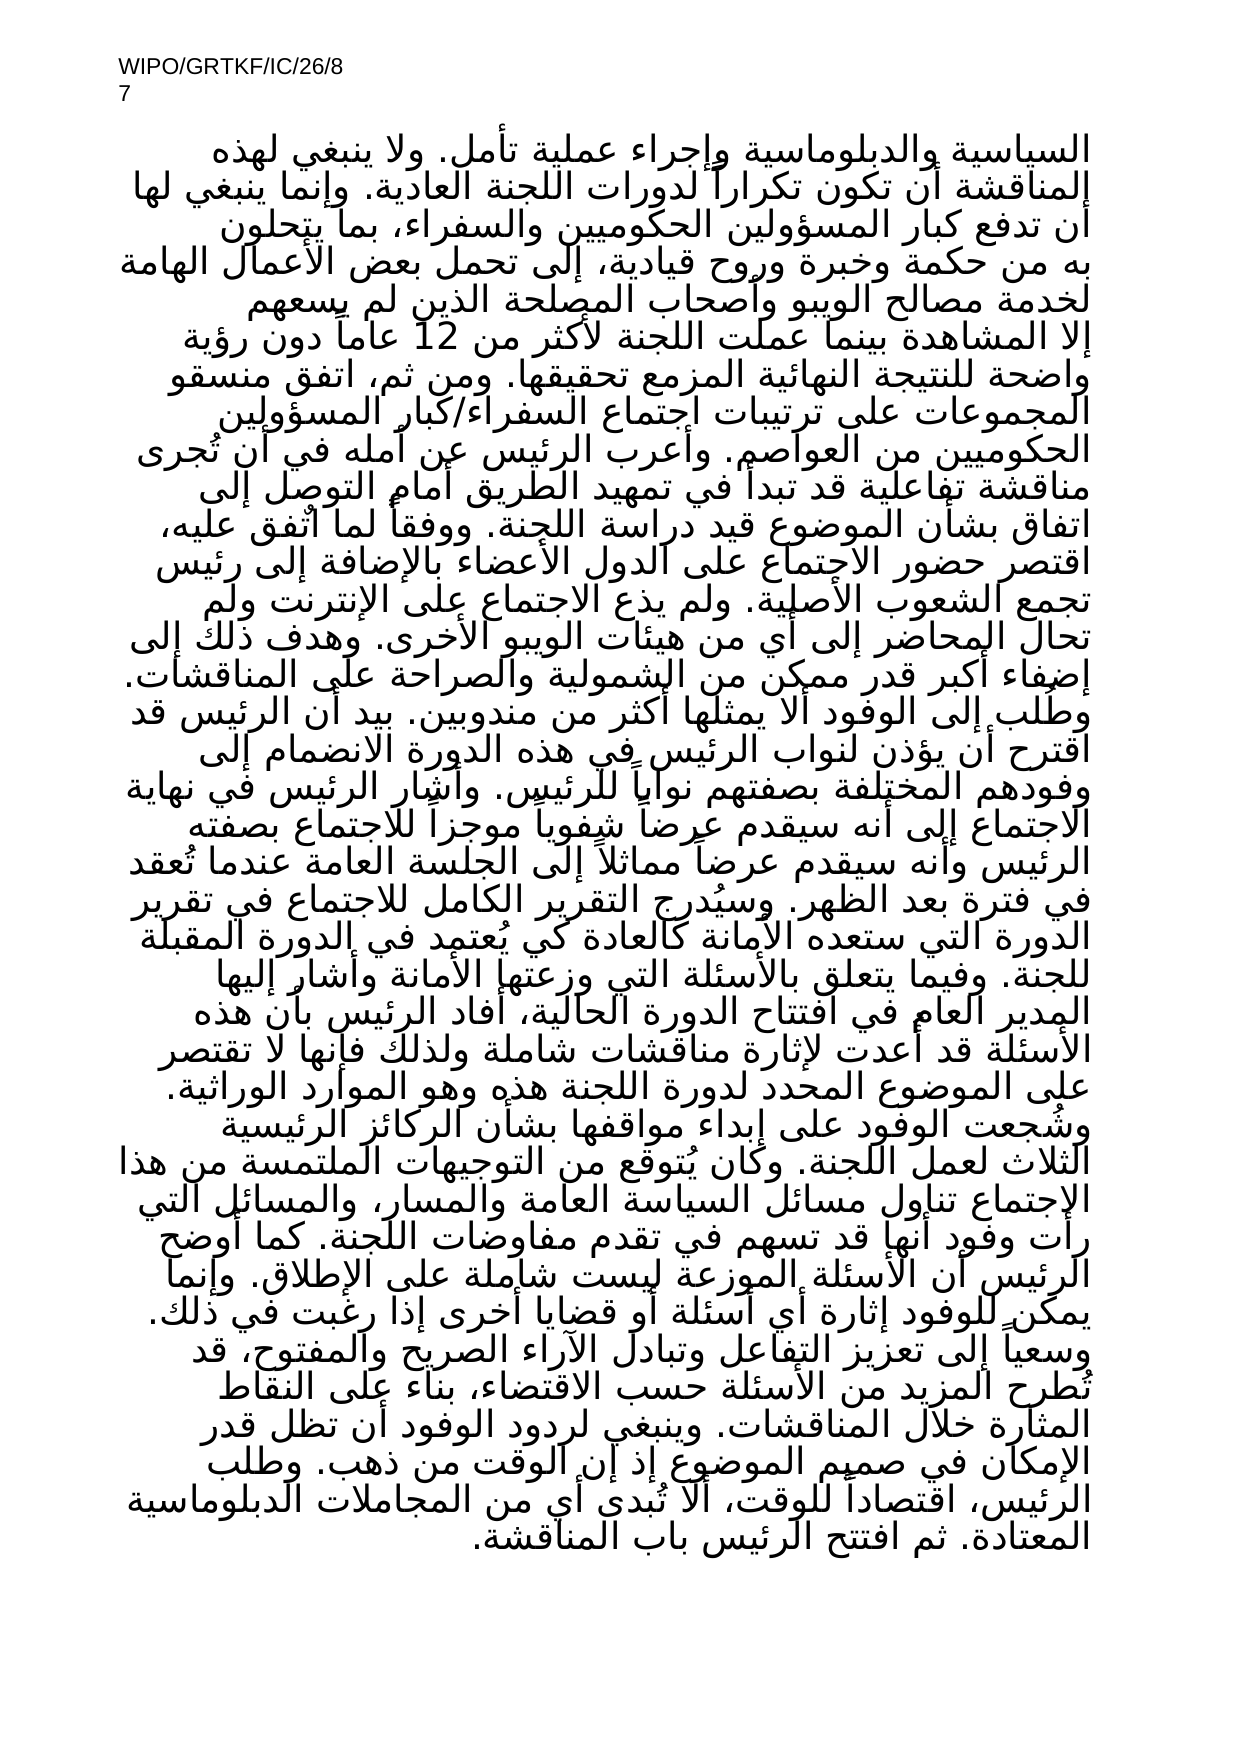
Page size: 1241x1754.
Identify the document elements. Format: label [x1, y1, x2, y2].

text [118, 132, 1092, 1557]
